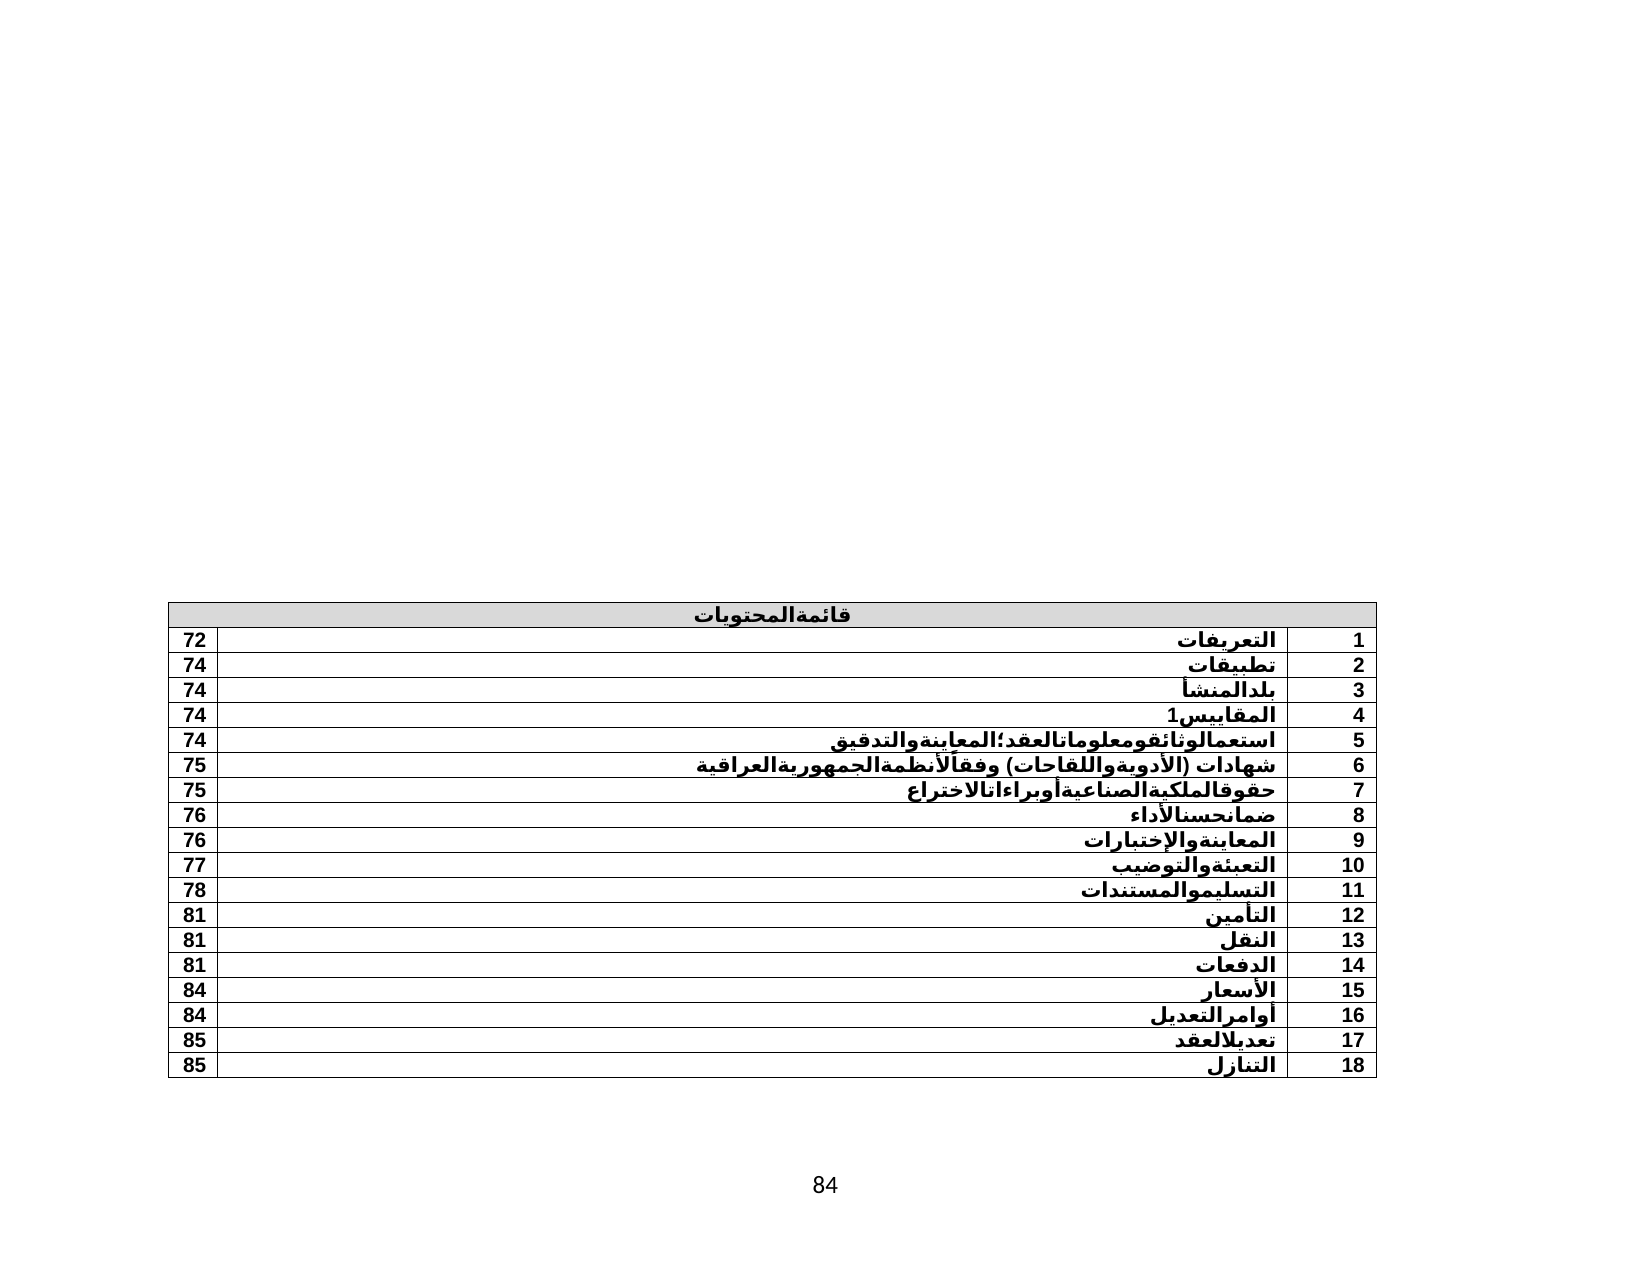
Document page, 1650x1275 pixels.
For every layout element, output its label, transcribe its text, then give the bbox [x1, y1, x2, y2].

table_cell استعمالوثائقومعلوماتالعقد؛المعاينةوالتدقيق [218, 728, 1287, 752]
table_cell 2 [1288, 653, 1376, 677]
table_cell 84 [169, 1003, 217, 1027]
table_cell 76 [169, 828, 217, 852]
table_cell ضمانحسنالأداء [218, 803, 1287, 827]
table_cell 6 [1288, 753, 1376, 777]
table_cell 74 [169, 678, 217, 702]
table_cell تطبيقات [218, 653, 1287, 677]
table_cell 84 [169, 978, 217, 1002]
table_cell التأمين [218, 903, 1287, 927]
table_cell النقل [218, 928, 1287, 952]
table_cell 77 [169, 853, 217, 877]
table_cell 75 [169, 753, 217, 777]
table_cell 16 [1288, 1003, 1376, 1027]
table_cell بلدالمنشأ [218, 678, 1287, 702]
table_cell 18 [1288, 1053, 1376, 1077]
table_cell 81 [169, 953, 217, 977]
table_cell 11 [1288, 878, 1376, 902]
table_cell أوامرالتعديل [218, 1003, 1287, 1027]
table_cell 15 [1288, 978, 1376, 1002]
table_cell التعبئةوالتوضيب [218, 853, 1287, 877]
table_cell 1 [1288, 628, 1376, 652]
table_cell 10 [1288, 853, 1376, 877]
table_cell 76 [169, 803, 217, 827]
table_cell 75 [169, 778, 217, 802]
table_cell شهادات (الأدويةواللقاحات) وفقاًلأنظمةالجمهوريةالعراقية [218, 753, 1287, 777]
table_header قائمةالمحتويات [169, 603, 1376, 627]
table_cell 81 [169, 903, 217, 927]
table_cell حقوقالملكيةالصناعيةأوبراءاتالاختراع [218, 778, 1287, 802]
table_cell 74 [169, 703, 217, 727]
table_cell 17 [1288, 1028, 1376, 1052]
table_cell 85 [169, 1028, 217, 1052]
table_cell الدفعات [218, 953, 1287, 977]
table_cell المعاينةوالإختبارات [218, 828, 1287, 852]
table_cell 14 [1288, 953, 1376, 977]
table_cell 85 [169, 1053, 217, 1077]
table_cell 4 [1288, 703, 1376, 727]
table_cell 12 [1288, 903, 1376, 927]
table_cell المقاييس1 [218, 703, 1287, 727]
table_cell 78 [169, 878, 217, 902]
table_cell التعريفات [218, 628, 1287, 652]
table_cell 74 [169, 653, 217, 677]
table_cell 9 [1288, 828, 1376, 852]
table_cell تعديلالعقد [218, 1028, 1287, 1052]
table_cell 13 [1288, 928, 1376, 952]
table_cell 72 [169, 628, 217, 652]
table_cell التسليموالمستندات [218, 878, 1287, 902]
table_cell الأسعار [218, 978, 1287, 1002]
table_cell 7 [1288, 778, 1376, 802]
table_cell 74 [169, 728, 217, 752]
table_cell 81 [169, 928, 217, 952]
table_cell التنازل [218, 1053, 1287, 1077]
table_cell 8 [1288, 803, 1376, 827]
table_cell 3 [1288, 678, 1376, 702]
table_cell 5 [1288, 728, 1376, 752]
